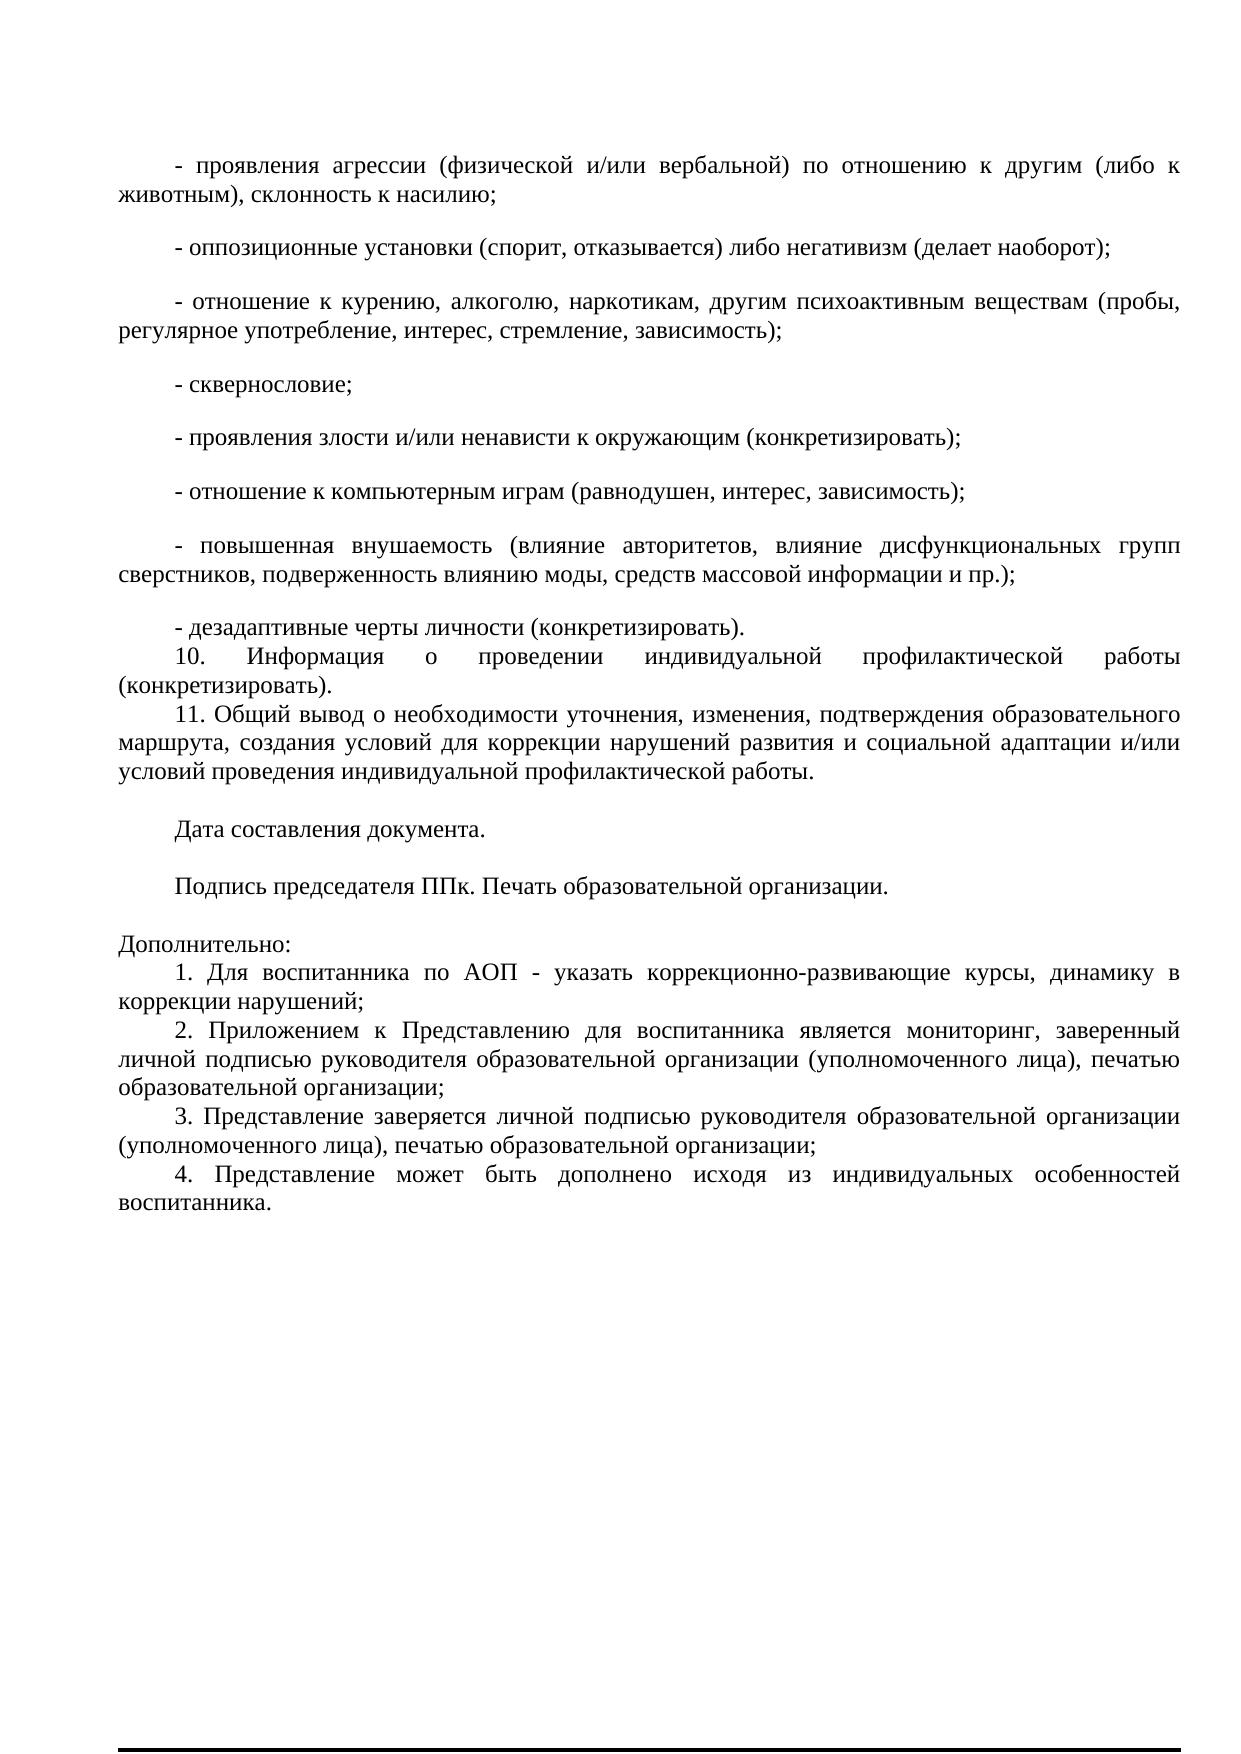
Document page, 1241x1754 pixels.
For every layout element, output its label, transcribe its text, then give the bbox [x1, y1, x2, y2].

text - отношение к курению, алкоголю, наркотикам, другим психоактивным веществам (пробы, регулярное употребление, интерес, стремление, зависимость); [118, 286, 1181, 344]
text - проявления злости и/или ненависти к окружающим (конкретизировать); [118, 422, 1181, 451]
text Подпись председателя ППк. Печать образовательной организации. [118, 871, 1181, 900]
text - сквернословие; [118, 369, 1181, 397]
text 2. Приложением к Представлению для воспитанника является мониторинг, заверенный личной подписью руководителя образовательной организации (уполномоченного лица), печатью образовательной организации; [118, 1015, 1181, 1101]
text 1. Для воспитанника по АОП - указать коррекционно-развивающие курсы, динамику в коррекции нарушений; [118, 957, 1181, 1015]
text Дата составления документа. [118, 814, 1181, 842]
text - дезадаптивные черты личности (конкретизировать). [118, 612, 1181, 641]
text - повышенная внушаемость (влияние авторитетов, влияние дисфункциональных групп сверстников, подверженность влиянию моды, средств массовой информации и пр.); [118, 530, 1181, 587]
text - оппозиционные установки (спорит, отказывается) либо негативизм (делает наоборот); [118, 232, 1181, 261]
text - проявления агрессии (физической и/или вербальной) по отношению к другим (либо к животным), склонность к насилию; [118, 150, 1181, 207]
text 11. Общий вывод о необходимости уточнения, изменения, подтверждения образовательного маршрута, создания условий для коррекции нарушений развития и социальной адаптации и/или условий проведения индивидуальной профилактической работы. [118, 699, 1181, 785]
text 10. Информация о проведении индивидуальной профилактической работы (конкретизировать). [118, 641, 1181, 699]
text - отношение к компьютерным играм (равнодушен, интерес, зависимость); [118, 476, 1181, 505]
text 4. Представление может быть дополнено исходя из индивидуальных особенностей воспитанника. [118, 1159, 1181, 1216]
text Дополнительно: [118, 929, 1181, 957]
text 3. Представление заверяется личной подписью руководителя образовательной организации (уполномоченного лица), печатью образовательной организации; [118, 1101, 1181, 1159]
